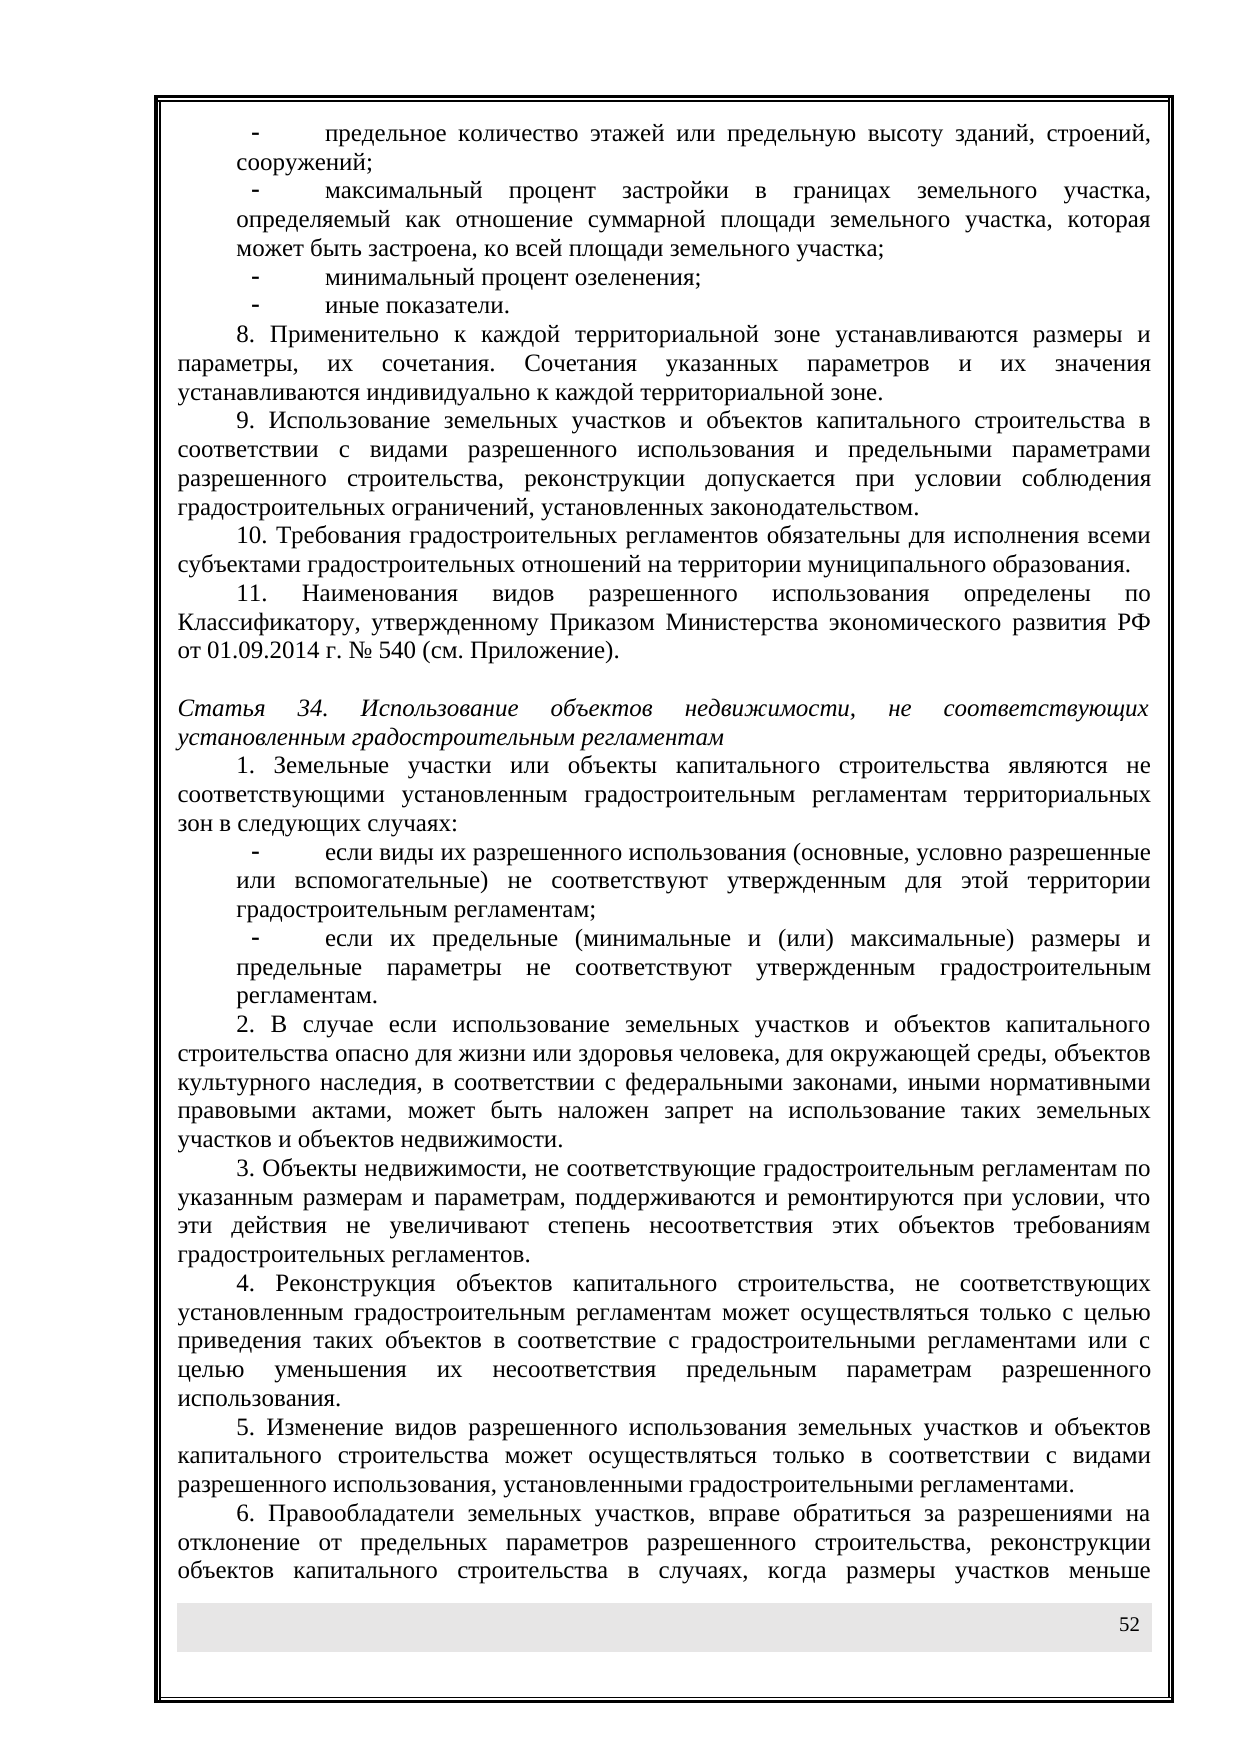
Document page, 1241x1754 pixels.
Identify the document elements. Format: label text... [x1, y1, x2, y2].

text 11. Наименования видов разрешенного использования определены по Классификатору, утвержденному Приказом Министерства экономического развития РФ от 01.09.2014 г. № 540 (см. Приложение). [177, 578, 1152, 664]
text 1. Земельные участки или объекты капитального строительства являются не соответствующими установленным градостроительным регламентам территориальных зон в следующих случаях: [177, 751, 1152, 837]
text 8. Применительно к каждой территориальной зоне устанавливаются размеры и параметры, их сочетания. Сочетания указанных параметров и их значения устанавливаются индивидуально к каждой территориальной зоне. [177, 319, 1152, 406]
text 9. Использование земельных участков и объектов капитального строительства в соответствии с видами разрешенного использования и предельными параметрами разрешенного строительства, реконструкции допускается при условии соблюдения градостроительных ограничений, установленных законодательством. [177, 406, 1152, 521]
text 10. Требования градостроительных регламентов обязательны для исполнения всеми субъектами градостроительных отношений на территории муниципального образования. [177, 521, 1152, 578]
text 2. В случае если использование земельных участков и объектов капитального строительства опасно для жизни или здоровья человека, для окружающей среды, объектов культурного наследия, в соответствии с федеральными законами, иными нормативными правовыми актами, может быть наложен запрет на использование таких земельных участков и объектов недвижимости. [177, 1009, 1152, 1153]
list если их предельные (минимальные и (или) максимальные) размеры и предельные параметры не соответствуют утвержденным градостроительным регламентам. [236, 923, 1152, 1009]
text 4. Реконструкция объектов капитального строительства, не соответствующих установленным градостроительным регламентам может осуществляться только с целью приведения таких объектов в соответствие с градостроительными регламентами или с целью уменьшения их несоответствия предельным параметрам разрешенного использования. [177, 1268, 1152, 1412]
subtitle Статья 34. Использование объектов недвижимости, не соответствующих установленным градостроительным регламентам [177, 693, 1152, 751]
list минимальный процент озеленения; [236, 262, 1152, 291]
list иные показатели. [236, 291, 1152, 319]
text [177, 1498, 1152, 1584]
list если виды их разрешенного использования (основные, условно разрешенные или вспомогательные) не соответствуют утвержденным для этой территории градостроительным регламентам; [236, 837, 1152, 923]
list максимальный процент застройки в границах земельного участка, определяемый как отношение суммарной площади земельного участка, которая может быть застроена, ко всей площади земельного участка; [236, 176, 1152, 262]
text 5. Изменение видов разрешенного использования земельных участков и объектов капитального строительства может осуществляться только в соответствии с видами разрешенного использования, установленными градостроительными регламентами. [177, 1412, 1152, 1498]
text 3. Объекты недвижимости, не соответствующие градостроительным регламентам по указанным размерам и параметрам, поддерживаются и ремонтируются при условии, что эти действия не увеличивают степень несоответствия этих объектов требованиям градостроительных регламентов. [177, 1153, 1152, 1268]
list предельное количество этажей или предельную высоту зданий, строений, сооружений; [236, 118, 1152, 176]
